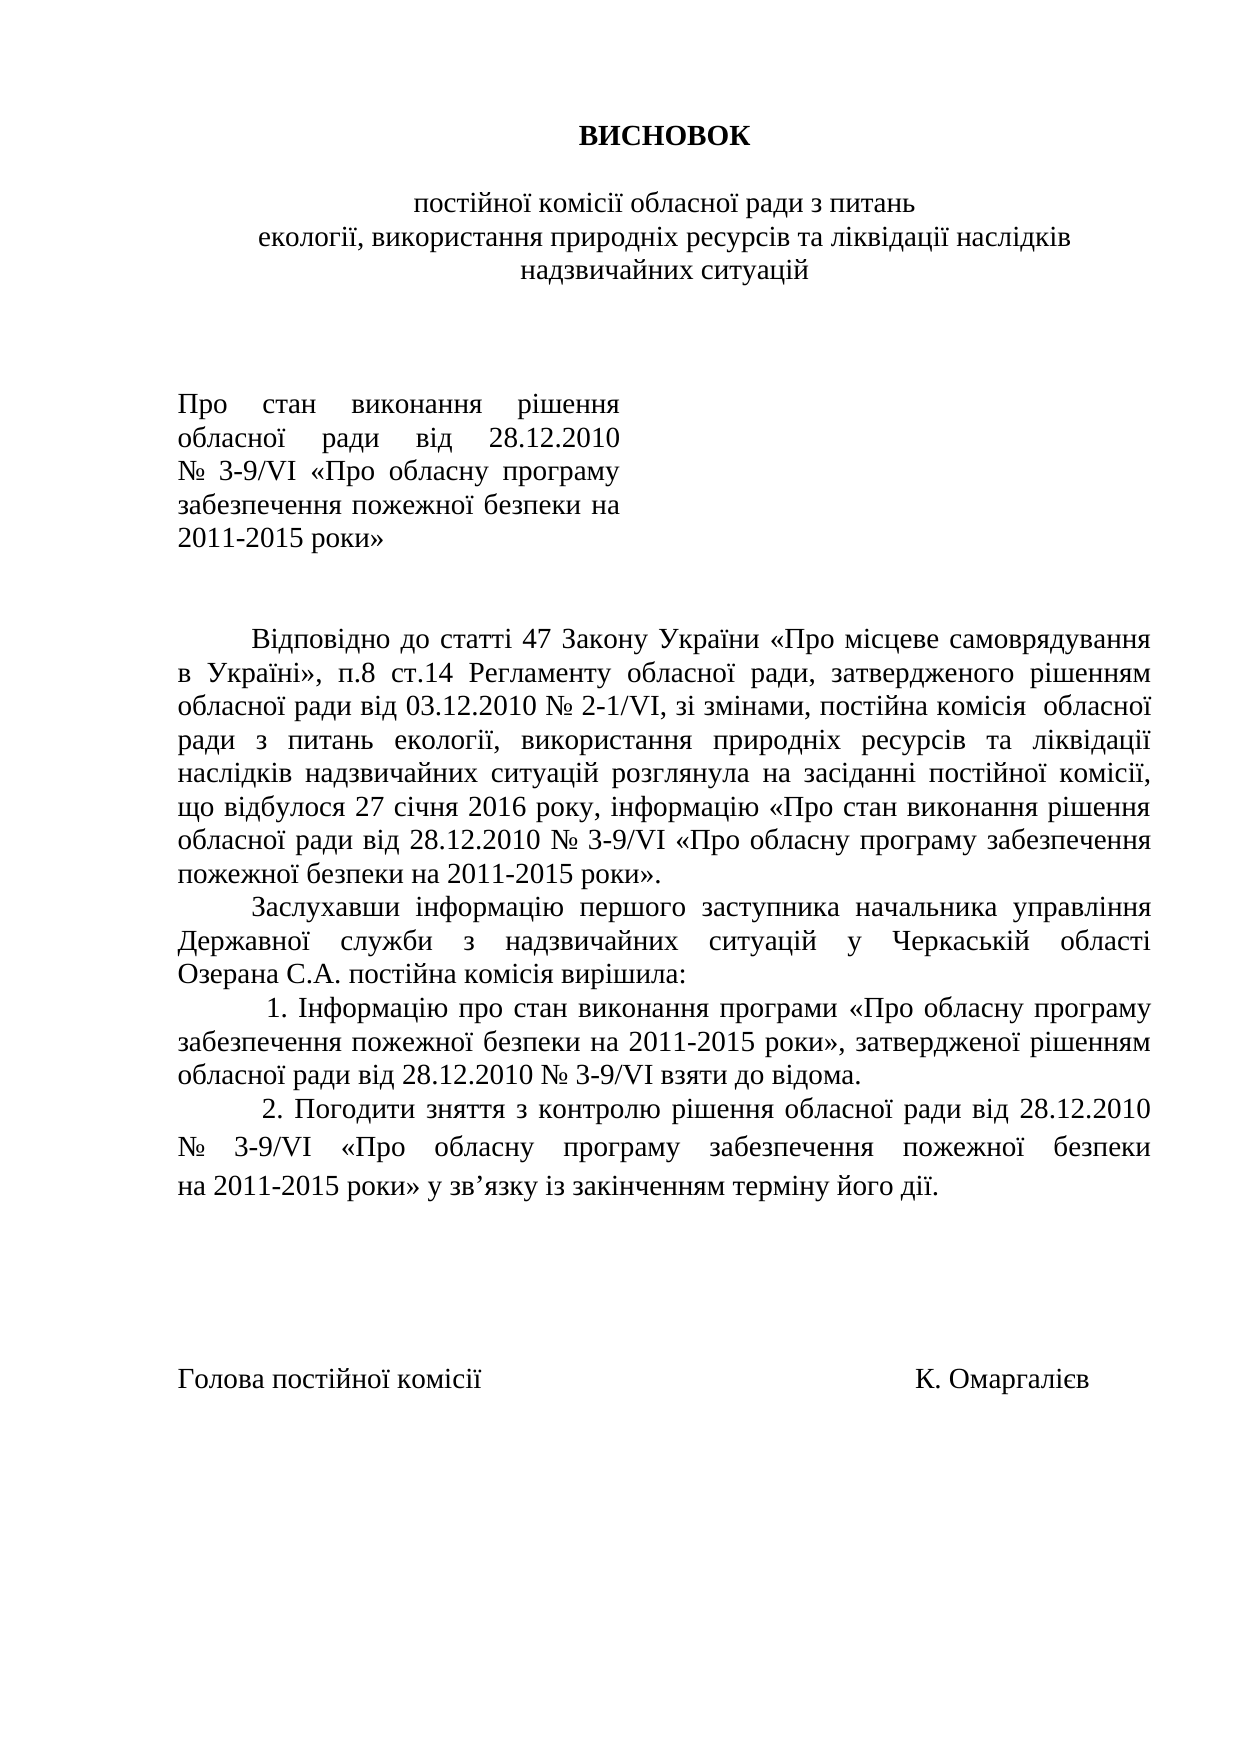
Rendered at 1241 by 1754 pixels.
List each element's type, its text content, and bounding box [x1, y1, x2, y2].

list Відповідно до статті 47 Закону України «Про місцеве самоврядування в Україні», п.8 ст.14 Регламенту обласної ради, затвердженого рішенням обласної ради від 03.12.2010 № 2-1/VI, зі змінами, постійна комісія обласної ради з питань екології, використання природніх ресурсів та ліквідації наслідків надзвичайних ситуацій розглянула на засіданні постійної комісії, що відбулося 27 січня 2016 року, інформацію «Про стан виконання рішення обласної ради від 28.12.2010 № 3-9/VI «Про обласну програму забезпечення пожежної безпеки на 2011-2015 роки». [177, 621, 1152, 889]
text постійної комісії обласної ради з питань [177, 185, 1152, 219]
text 1. Інформацію про стан виконання програми «Про обласну програму забезпечення пожежної безпеки на 2011-2015 роки», затвердженої рішенням обласної ради від 28.12.2010 № 3-9/VI взяти до відома. [177, 990, 1152, 1091]
text екології, використання природніх ресурсів та ліквідації наслідків надзвичайних ситуацій [177, 219, 1152, 286]
text Голова постійної комісії К. Омаргалієв [177, 1361, 1152, 1395]
text Заслухавши інформацію першого заступника начальника управління Державної служби з надзвичайних ситуацій у Черкаській області Озерана С.А. постійна комісія вирішила: [177, 889, 1152, 990]
list Про стан виконання рішення обласної ради від 28.12.2010 № 3-9/VI «Про обласну програму забезпечення пожежної безпеки на 2011-2015 роки» [177, 386, 620, 554]
text 2. Погодити зняття з контролю рішення обласної ради від 28.12.2010 № 3-9/VI «Про обласну програму забезпечення пожежної безпеки на 2011-2015 роки» у зв’язку із закінченням терміну його дії. [177, 1091, 1152, 1201]
text ВИСНОВОК [177, 118, 1152, 152]
